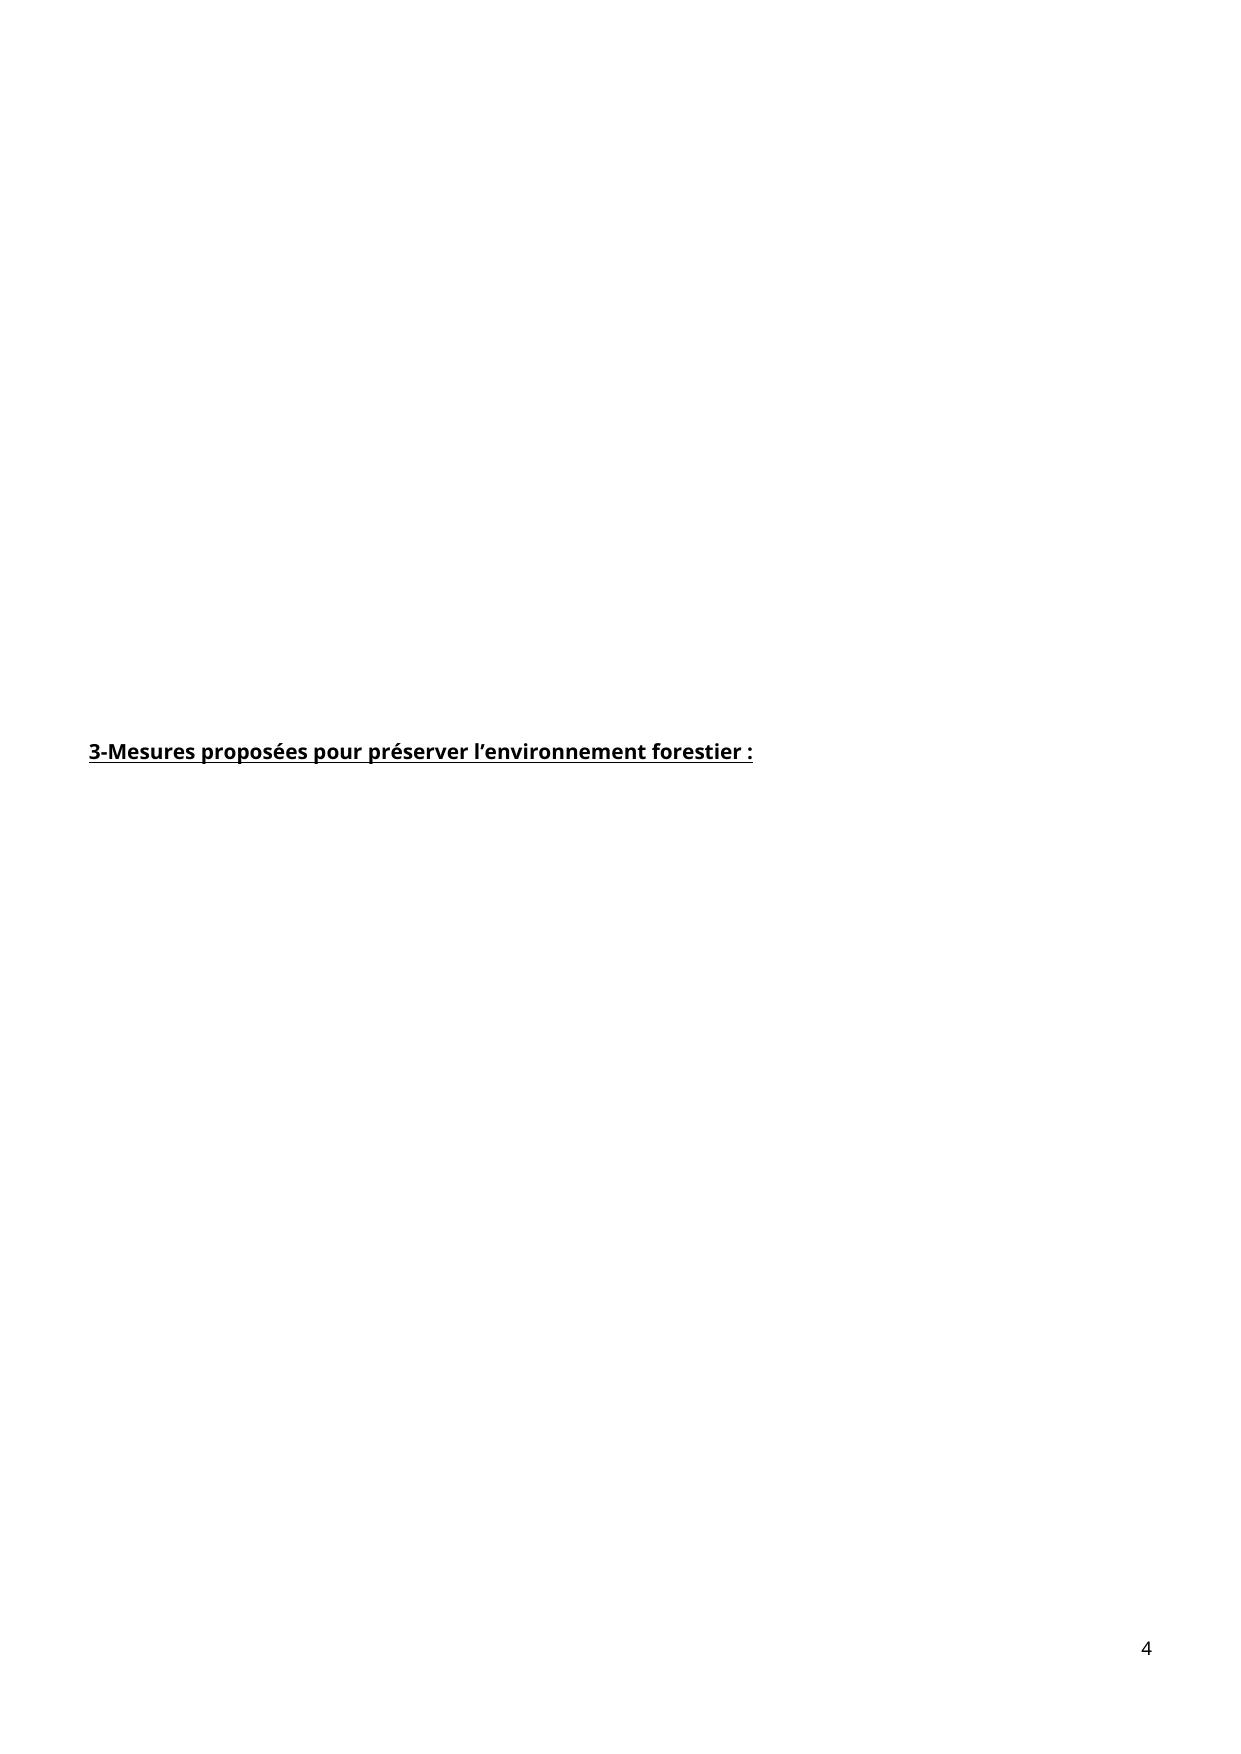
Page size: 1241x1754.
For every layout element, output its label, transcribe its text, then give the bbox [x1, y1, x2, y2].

text 3-Mesures proposées pour préserver l’environnement forestier : [89, 737, 1152, 766]
